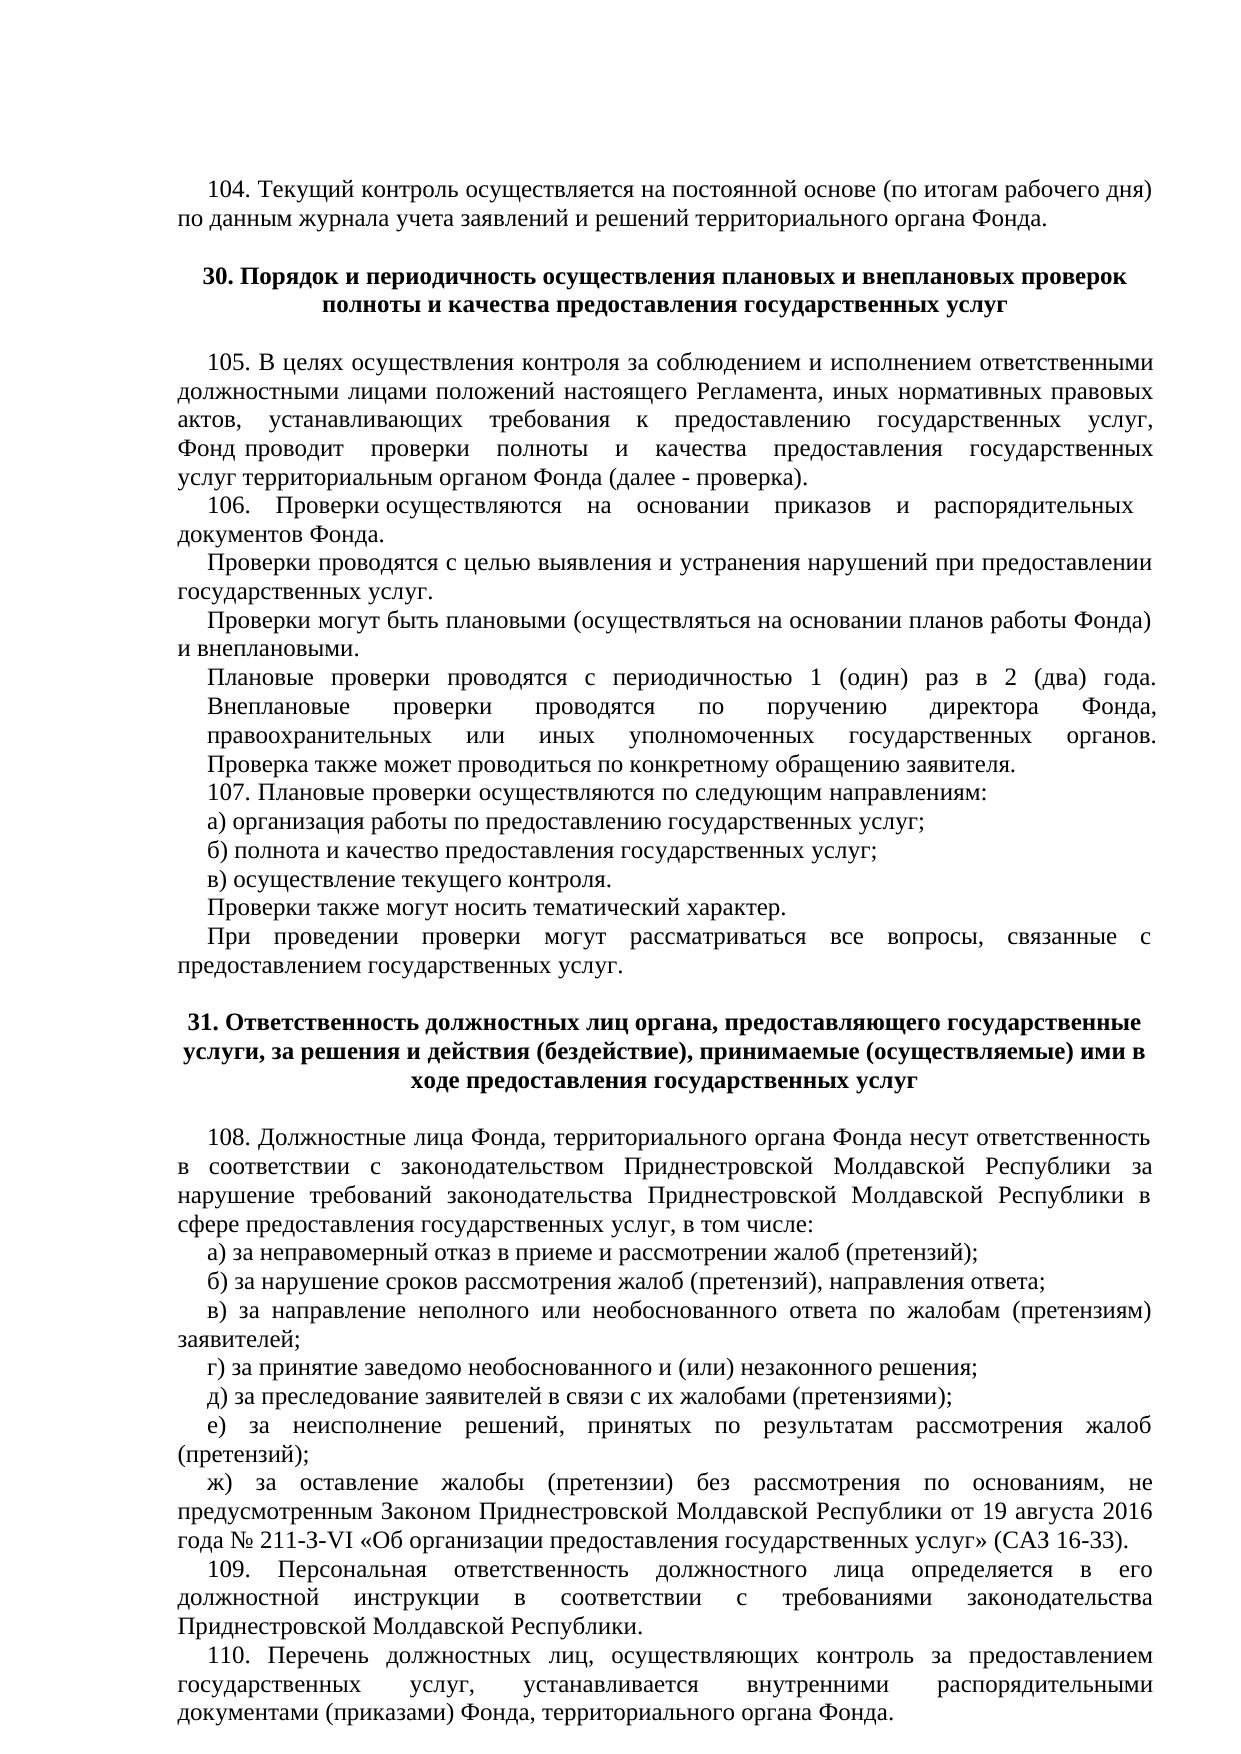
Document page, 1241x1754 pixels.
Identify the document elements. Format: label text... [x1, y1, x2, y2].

text Проверки также могут носить тематический характер. [207, 892, 1154, 921]
text 109. Персональная ответственность должностного лица определяется в его должностной инструкции в соответствии с требованиями законодательства Приднестровской Молдавской Республики. [177, 1554, 1153, 1640]
text Плановые проверки проводятся с периодичностью 1 (один) раз в 2 (два) года. Внеплановые проверки проводятся по поручению директора Фонда, правоохранительных или иных уполномоченных государственных органов. Проверка также может проводиться по конкретному обращению заявителя. [207, 662, 1157, 777]
text а) за неправомерный отказ в приеме и рассмотрении жалоб (претензий); [207, 1237, 1154, 1266]
text 30. Порядок и периодичность осуществления плановых и внеплановых проверок полноты и качества предоставления государственных услуг [177, 261, 1152, 318]
text в) за направление неполного или необоснованного ответа по жалобам (претензиям) заявителей; [177, 1295, 1157, 1352]
text е) за неисполнение решений, принятых по результатам рассмотрения жалоб (претензий); [177, 1410, 1157, 1467]
text Проверки проводятся с целью выявления и устранения нарушений при предоставлении государственных услуг. [177, 548, 1157, 605]
text 108. Должностные лица Фонда, территориального органа Фонда несут ответственность в соответствии с законодательством Приднестровской Молдавской Республики за нарушение требований законодательства Приднестровской Молдавской Республики в сфере предоставления государственных услуг, в том числе: [177, 1122, 1158, 1237]
text г) за принятие заведомо необоснованного и (или) незаконного решения; д) за преследование заявителей в связи с их жалобами (претензиями); [207, 1352, 984, 1410]
text 110. Перечень должностных лиц, осуществляющих контроль за предоставлением государственных услуг, устанавливается внутренними распорядительными документами (приказами) Фонда, территориального органа Фонда. [177, 1640, 1153, 1726]
text 106. Проверки осуществляются на основании приказов и распорядительных документов Фонда. [177, 491, 1157, 548]
text При проведении проверки могут рассматриваться все вопросы, связанные с предоставлением государственных услуг. [177, 921, 1157, 979]
text 107. Плановые проверки осуществляются по следующим направлениям: а) организация работы по предоставлению государственных услуг; [207, 777, 987, 835]
text б) полнота и качество предоставления государственных услуг; в) осуществление текущего контроля. [207, 835, 882, 892]
text б) за нарушение сроков рассмотрения жалоб (претензий), направления ответа; [207, 1266, 1154, 1295]
text 104. Текущий контроль осуществляется на постоянной основе (по итогам рабочего дня) по данным журнала учета заявлений и решений территориального органа Фонда. [177, 174, 1157, 232]
text 31. Ответственность должностных лиц органа, предоставляющего государственные услуги, за решения и действия (бездействие), принимаемые (осуществляемые) ими в ходе предоставления государственных услуг [177, 1007, 1151, 1094]
text Проверки могут быть плановыми (осуществляться на основании планов работы Фонда) и внеплановыми. [177, 605, 1157, 662]
text 105. В целях осуществления контроля за соблюдением и исполнением ответственными должностными лицами положений настоящего Регламента, иных нормативных правовых актов, устанавливающих требования к предоставлению государственных услуг, Фонд проводит проверки полноты и качества предоставления государственных услуг территориальным органом Фонда (далее - проверка). [177, 347, 1153, 491]
text ж) за оставление жалобы (претензии) без рассмотрения по основаниям, не предусмотренным Законом Приднестровской Молдавской Республики от 19 августа 2016 года № 211-З-VI «Об организации предоставления государственных услуг» (САЗ 16-33). [177, 1467, 1153, 1554]
